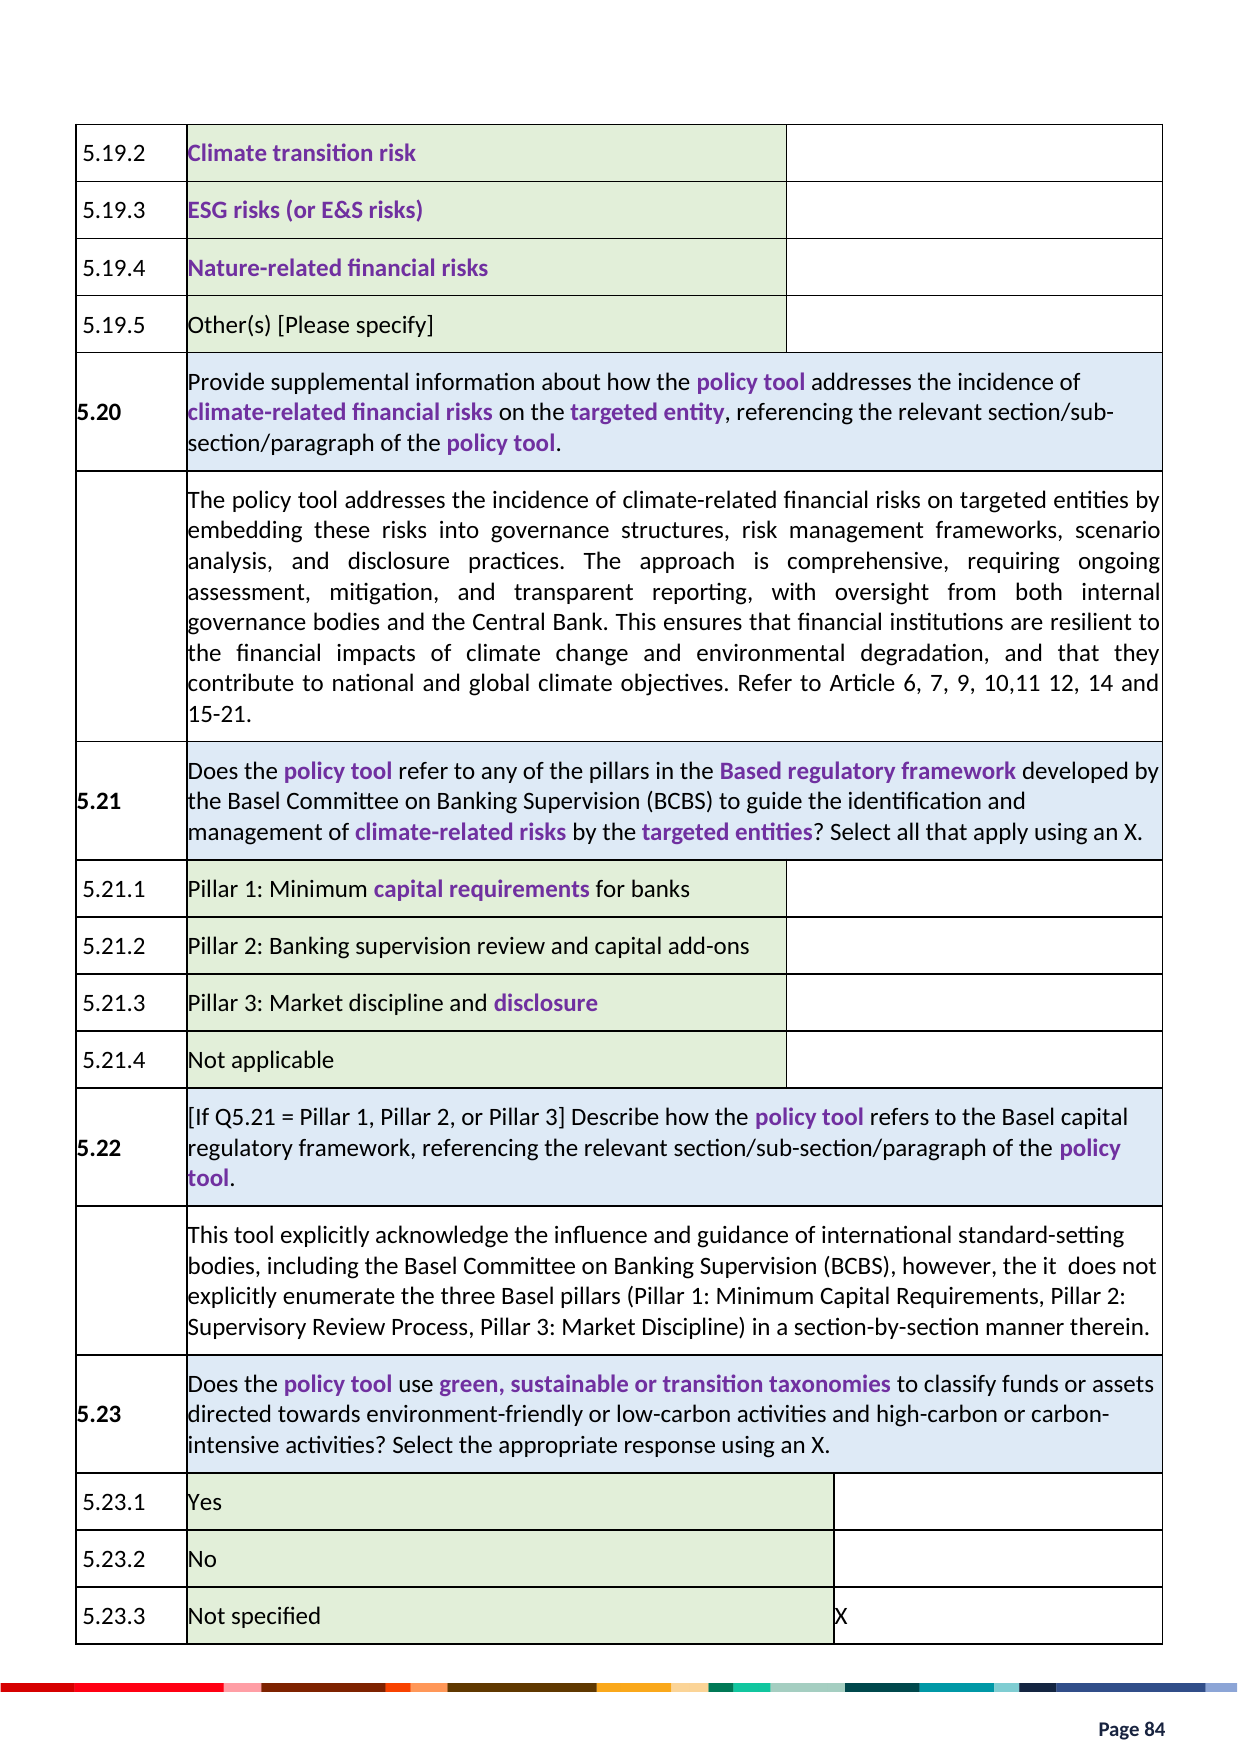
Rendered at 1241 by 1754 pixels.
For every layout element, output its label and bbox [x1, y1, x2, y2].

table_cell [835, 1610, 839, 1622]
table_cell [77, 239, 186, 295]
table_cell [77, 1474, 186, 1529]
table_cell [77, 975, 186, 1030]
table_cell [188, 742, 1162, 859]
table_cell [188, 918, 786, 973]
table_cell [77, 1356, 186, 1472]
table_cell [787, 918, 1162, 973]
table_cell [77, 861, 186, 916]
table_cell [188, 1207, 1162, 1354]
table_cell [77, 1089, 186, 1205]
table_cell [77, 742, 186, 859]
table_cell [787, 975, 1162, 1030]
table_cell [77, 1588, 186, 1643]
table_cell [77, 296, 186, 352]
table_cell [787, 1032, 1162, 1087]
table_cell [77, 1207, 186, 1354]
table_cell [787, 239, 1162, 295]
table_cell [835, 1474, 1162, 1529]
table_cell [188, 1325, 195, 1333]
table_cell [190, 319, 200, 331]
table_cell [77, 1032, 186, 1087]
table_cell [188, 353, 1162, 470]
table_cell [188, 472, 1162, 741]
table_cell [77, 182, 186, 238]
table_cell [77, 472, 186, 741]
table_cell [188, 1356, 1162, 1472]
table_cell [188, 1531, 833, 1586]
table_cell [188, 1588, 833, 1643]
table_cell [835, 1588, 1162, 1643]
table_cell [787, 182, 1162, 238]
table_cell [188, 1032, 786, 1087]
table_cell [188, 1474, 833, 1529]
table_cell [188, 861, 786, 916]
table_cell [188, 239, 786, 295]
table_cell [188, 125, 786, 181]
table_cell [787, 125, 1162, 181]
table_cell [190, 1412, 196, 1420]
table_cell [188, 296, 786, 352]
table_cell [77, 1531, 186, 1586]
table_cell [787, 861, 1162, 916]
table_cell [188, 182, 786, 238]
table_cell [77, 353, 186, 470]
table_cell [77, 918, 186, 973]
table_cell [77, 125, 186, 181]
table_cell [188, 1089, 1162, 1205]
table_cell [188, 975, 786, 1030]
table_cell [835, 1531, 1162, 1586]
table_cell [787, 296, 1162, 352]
picture [0, 1683, 1236, 1692]
